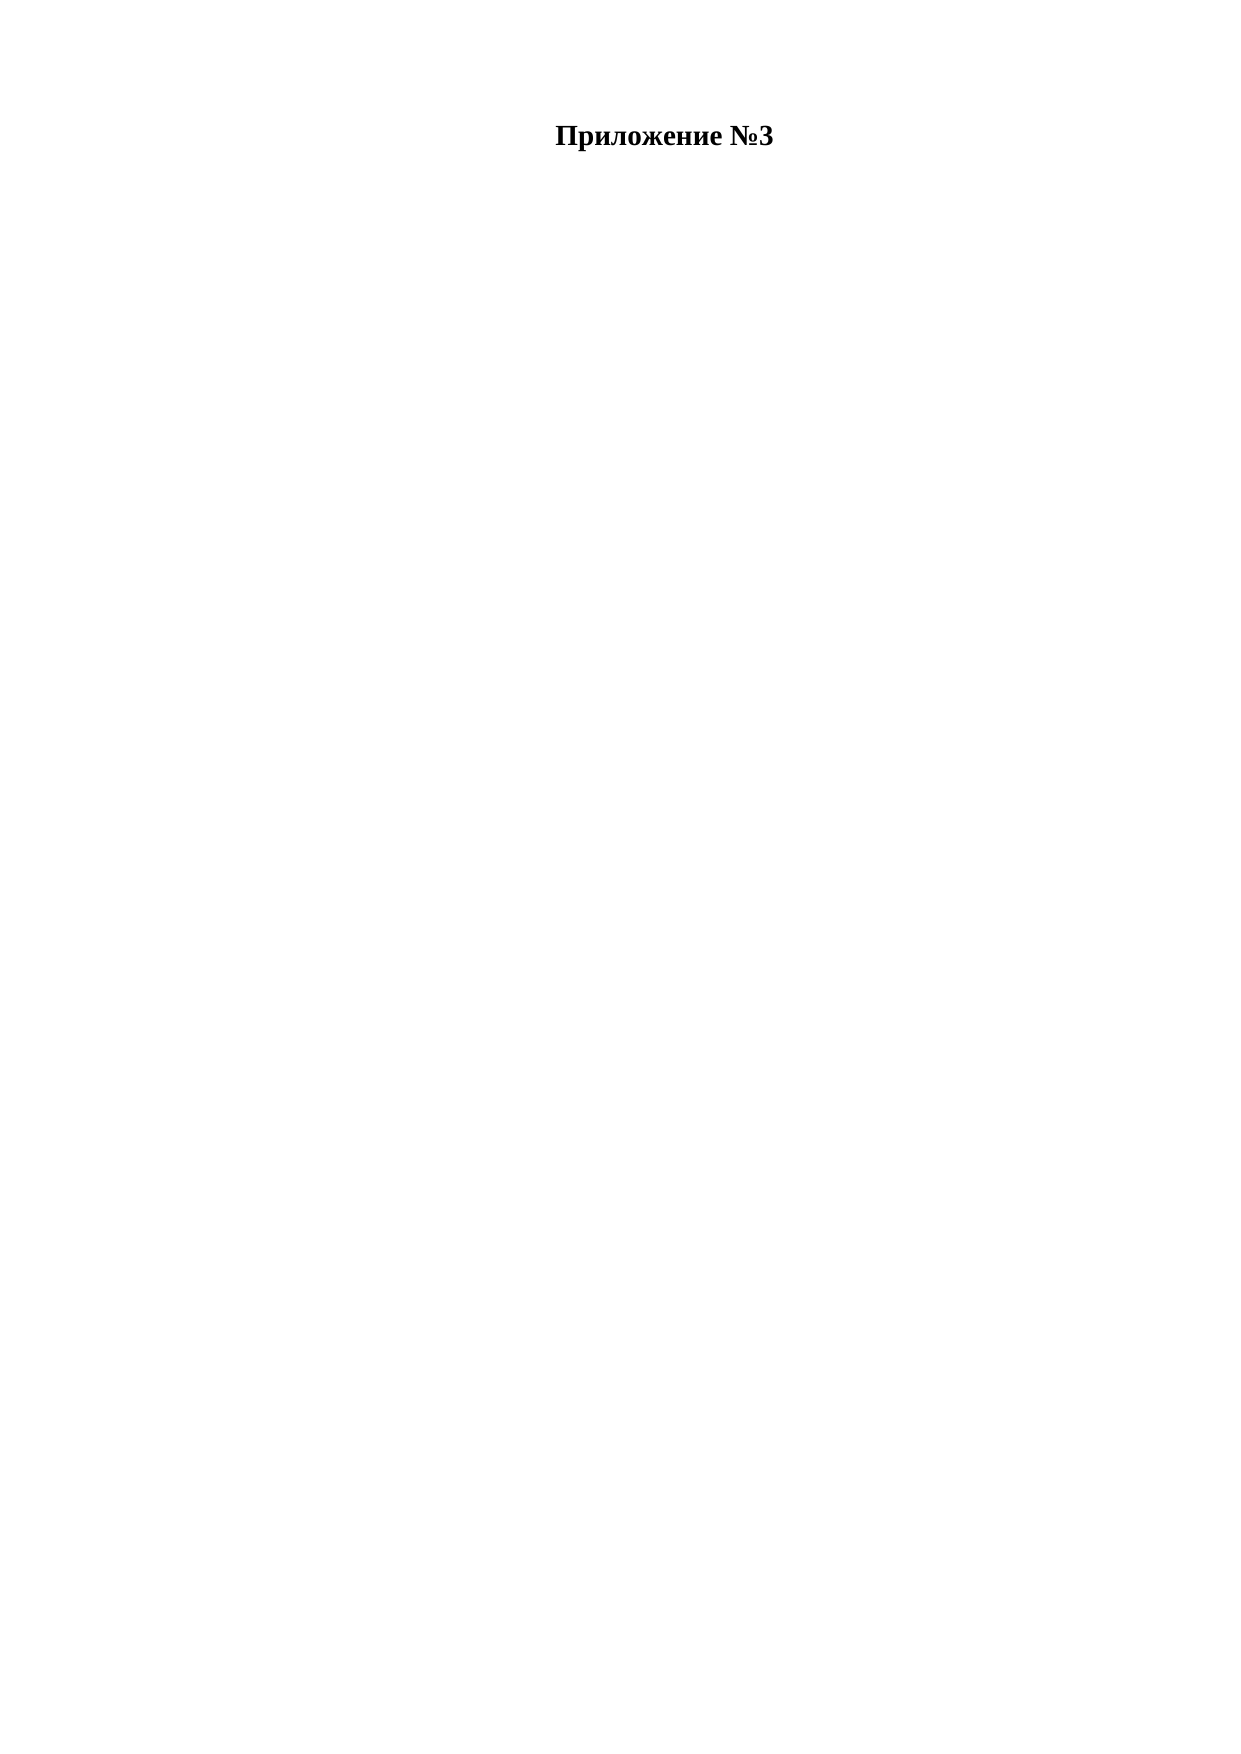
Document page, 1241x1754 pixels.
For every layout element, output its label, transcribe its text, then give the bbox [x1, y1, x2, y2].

text Приложение №3 [177, 118, 1152, 152]
